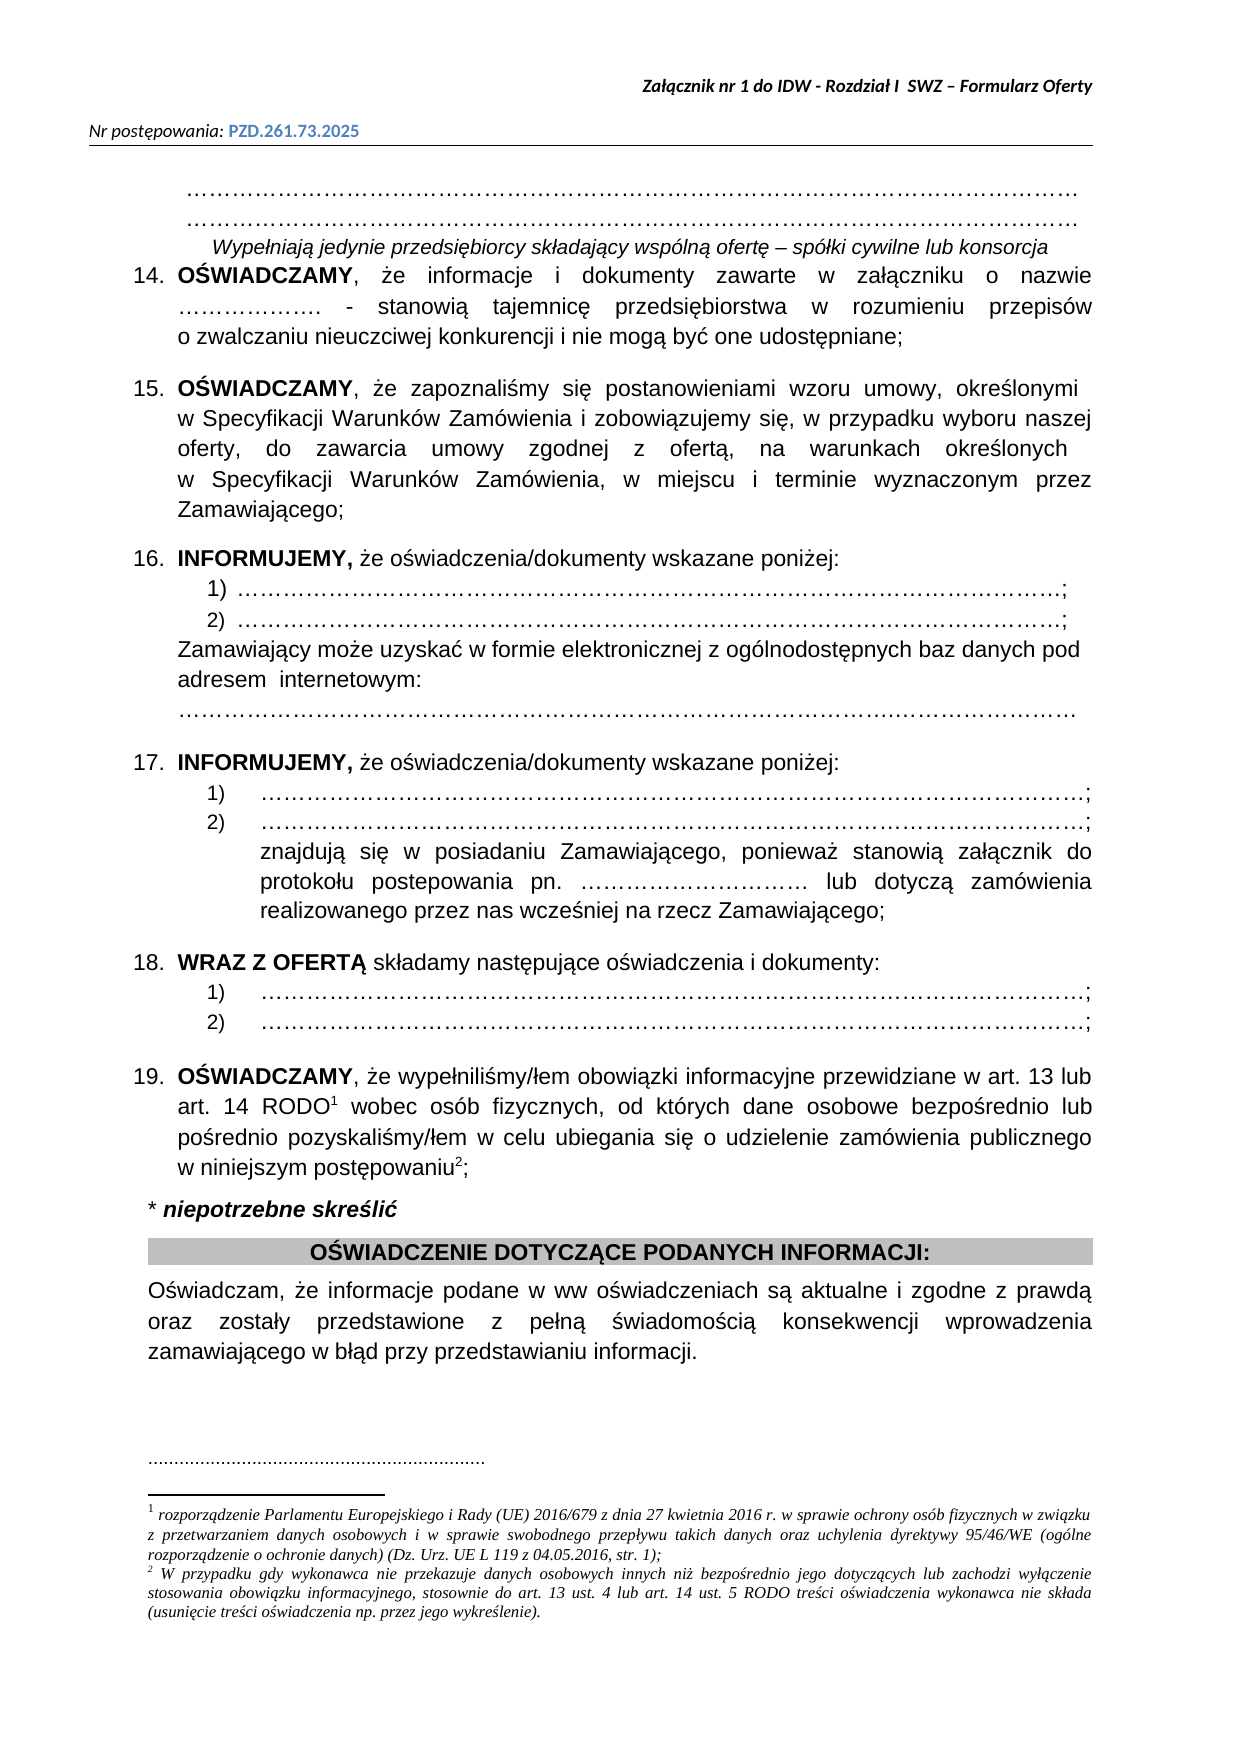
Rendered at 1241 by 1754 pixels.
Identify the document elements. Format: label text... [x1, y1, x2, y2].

list znajdują się w posiadaniu Zamawiającego, ponieważ stanowią załącznik do protokołu postepowania pn. ………………………… lub dotyczą zamówienia realizowanego przez nas wcześniej na rzecz Zamawiającego; [260, 838, 1093, 924]
list ………………………………………………………………………………………………; [207, 1008, 1093, 1034]
text ……………………………………………………………………………………………………………………………………………………………………………………………………………… [185, 174, 1093, 231]
list OŚWIADCZAMY, że informacje i dokumenty zawarte w załączniku o nazwie ………………. - stanowią tajemnicę przedsiębiorstwa w rozumieniu przepisów o zwalczaniu nieuczciwej konkurencji i nie mogą być one udostępniane; [133, 262, 1093, 349]
list OŚWIADCZAMY, że zapoznaliśmy się postanowieniami wzoru umowy, określonymi w Specyfikacji Warunków Zamówienia i zobowiązujemy się, w przypadku wyboru naszej oferty, do zawarcia umowy zgodnej z ofertą, na warunkach określonych w Specyfikacji Warunków Zamówienia, w miejscu i terminie wyznaczonym przez Zamawiającego; [133, 375, 1093, 522]
list WRAZ Z OFERTĄ składamy następujące oświadczenia i dokumenty: [133, 949, 1093, 975]
list ………………………………………………………………………………………………; [207, 779, 1093, 805]
list Zamawiający może uzyskać w formie elektronicznej z ogólnodostępnych baz danych pod adresem internetowym: [177, 636, 1093, 692]
list INFORMUJEMY, że oświadczenia/dokumenty wskazane poniżej: [133, 545, 1093, 572]
text ................................................................. [148, 1447, 1093, 1469]
list ………………………………………………………………………………….…………………… [177, 696, 1093, 723]
text Oświadczam, że informacje podane w ww oświadczeniach są aktualne i zgodne z prawdą oraz zostały przedstawione z pełną świadomością konsekwencji wprowadzenia zamawiającego w błąd przy przedstawianiu informacji. [148, 1277, 1093, 1364]
list INFORMUJEMY, że oświadczenia/dokumenty wskazane poniżej: [133, 748, 1093, 775]
text * niepotrzebne skreślić [148, 1196, 1093, 1223]
list OŚWIADCZAMY, że wypełniliśmy/łem obowiązki informacyjne przewidziane w art. 13 lub art. 14 RODO wobec osób fizycznych, od których dane osobowe bezpośrednio lub pośrednio pozyskaliśmy/łem w celu ubiegania się o udzielenie zamówienia publicznego w niniejszym postępowaniu2; [133, 1063, 1093, 1180]
text OŚWIADCZENIE DOTYCZĄCE PODANYCH INFORMACJI: [148, 1238, 1093, 1265]
list ………………………………………………………………………………………………; [207, 978, 1093, 1005]
list ………………………………………………………………………………………………; [207, 808, 1093, 835]
list ………………………………………………………………………………………………; [207, 606, 1093, 632]
list Wypełniają jedynie przedsiębiorcy składający wspólną ofertę – spółki cywilne lub konsorcja [177, 235, 1093, 259]
list ………………………………………………………………………………………………; [207, 575, 1093, 602]
